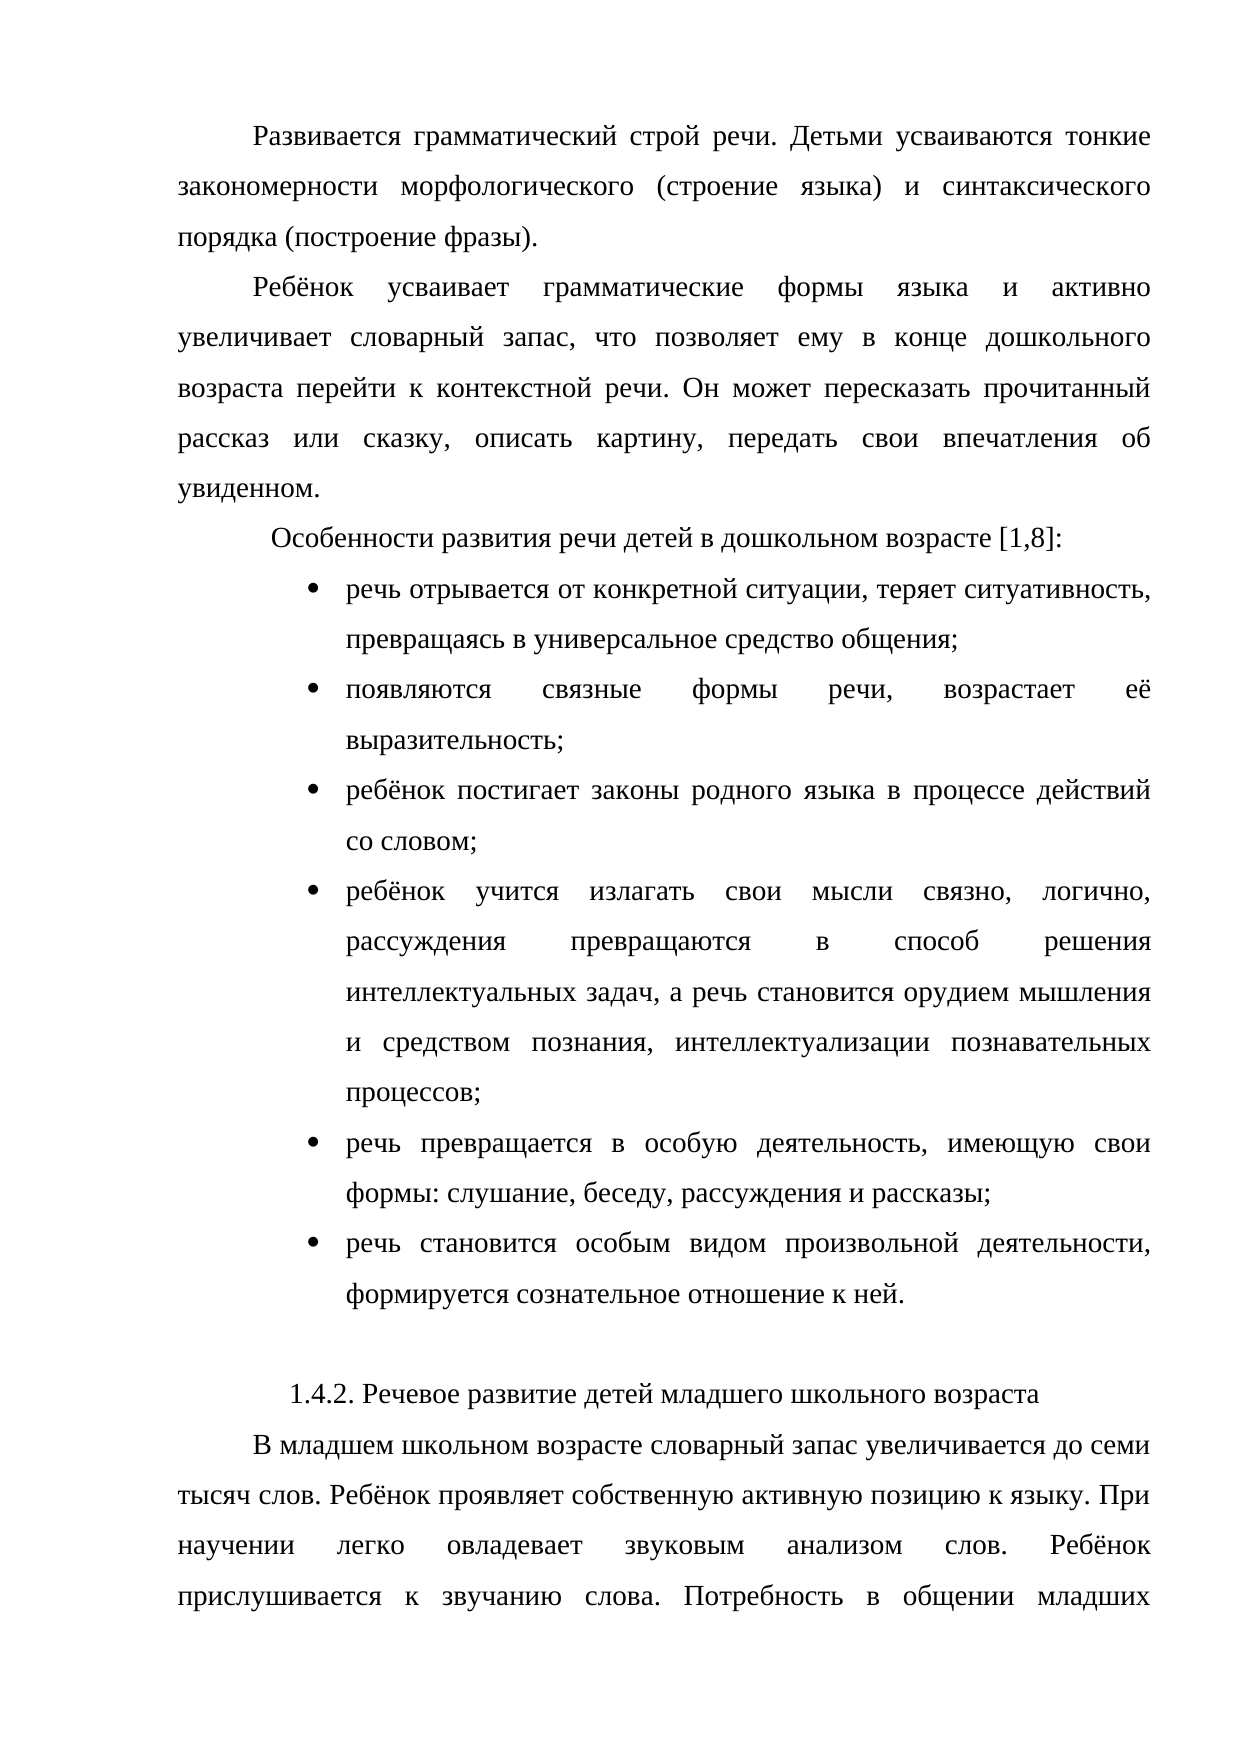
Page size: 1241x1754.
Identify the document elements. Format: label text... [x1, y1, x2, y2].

list ребёнок учится излагать свои мысли связно, логично, рассуждения превращаются в способ решения интеллектуальных задач, а речь становится орудием мышления и средством познания, интеллектуализации познавательных процессов; [308, 873, 1152, 1108]
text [177, 1427, 1152, 1611]
text Развивается грамматический строй речи. Детьми усваиваются тонкие закономерности морфологического (строение языка) и синтаксического порядка (построение фразы). [177, 118, 1152, 252]
text 1.4.2. Речевое развитие детей младшего школьного возраста [177, 1377, 1152, 1410]
list появляются связные формы речи, возрастает её выразительность; [308, 672, 1152, 756]
list ребёнок постигает законы родного языка в процессе действий со словом; [308, 772, 1152, 856]
text Особенности развития речи детей в дошкольном возрасте [1,8]: [271, 521, 1152, 554]
text Ребёнок усваивает грамматические формы языка и активно увеличивает словарный запас, что позволяет ему в конце дошкольного возраста перейти к контекстной речи. Он может пересказать прочитанный рассказ или сказку, описать картину, передать свои впечатления об увиденном. [177, 269, 1152, 504]
list речь становится особым видом произвольной деятельности, формируется сознательное отношение к ней. [308, 1226, 1152, 1309]
list речь отрывается от конкретной ситуации, теряет ситуативность, превращаясь в универсальное средство общения; [308, 571, 1152, 655]
list речь превращается в особую деятельность, имеющую свои формы: слушание, беседу, рассуждения и рассказы; [308, 1125, 1152, 1209]
